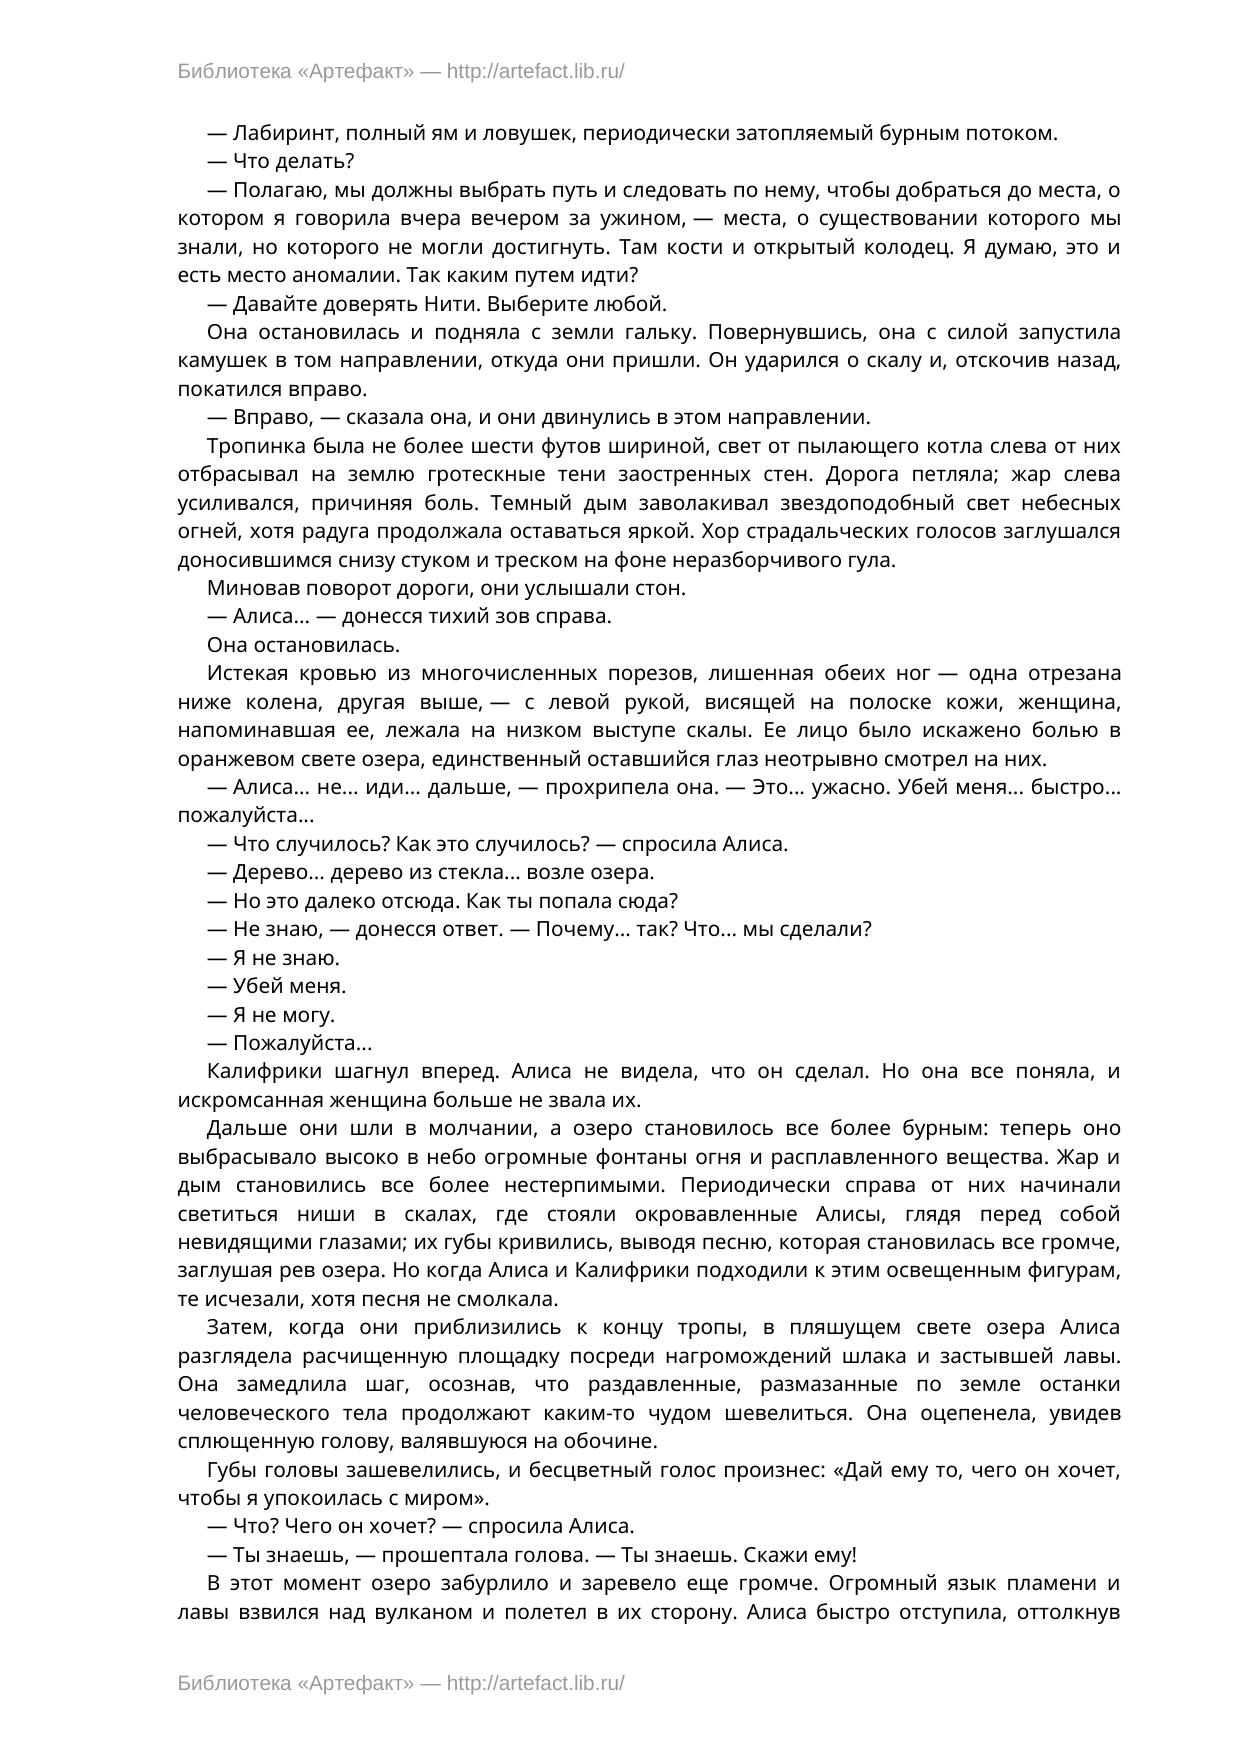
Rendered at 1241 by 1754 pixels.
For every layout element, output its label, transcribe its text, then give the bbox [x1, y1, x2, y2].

text — Давайте доверять Нити. Выберите любой. [177, 289, 1122, 317]
text Тропинка была не более шести футов шириной, свет от пылающего котла слева от них отбрасывал на землю гротескные тени заостренных стен. Дорога петляла; жар слева усиливался, причиняя боль. Темный дым заволакивал звездоподобный свет небесных огней, хотя радуга продолжала оставаться яркой. Хор страдальческих голосов заглушался доносившимся снизу стуком и треском на фоне неразборчивого гула. [177, 431, 1122, 573]
text Затем, когда они приблизились к концу тропы, в пляшущем свете озера Алиса разглядела расчищенную площадку посреди нагромождений шлака и застывшей лавы. Она замедлила шаг, осознав, что раздавленные, размазанные по земле останки человеческого тела продолжают каким-то чудом шевелиться. Она оцепенела, увидев сплющенную голову, валявшуюся на обочине. [177, 1312, 1122, 1455]
text — Лабиринт, полный ям и ловушек, периодически затопляемый бурным потоком. [177, 118, 1122, 147]
text — Я не знаю. [177, 943, 1122, 971]
text — Пожалуйста... [177, 1028, 1122, 1057]
text — Что случилось? Как это случилось? — спросила Алиса. [177, 829, 1122, 857]
text — Вправо, — сказала она, и они двинулись в этом направлении. [177, 402, 1122, 431]
text — Что делать? [177, 147, 1122, 175]
text Калифрики шагнул вперед. Алиса не видела, что он сделал. Но она все поняла, и искромсанная женщина больше не звала их. [177, 1057, 1122, 1113]
text Дальше они шли в молчании, а озеро становилось все более бурным: теперь оно выбрасывало высоко в небо огромные фонтаны огня и расплавленного вещества. Жар и дым становились все более нестерпимыми. Периодически справа от них начинали светиться ниши в скалах, где стояли окровавленные Алисы, глядя перед собой невидящими глазами; их губы кривились, выводя песню, которая становилась все громче, заглушая рев озера. Но когда Алиса и Калифрики подходили к этим освещенным фигурам, те исчезали, хотя песня не смолкала. [177, 1113, 1122, 1312]
text — Алиса... не... иди... дальше, — прохрипела она. — Это... ужасно. Убей меня... быстро... пожалуйста... [177, 772, 1122, 829]
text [177, 1568, 1122, 1625]
text — Убей меня. [177, 971, 1122, 1000]
text — Алиса... — донесся тихий зов справа. [177, 602, 1122, 630]
text — Что? Чего он хочет? — спросила Алиса. [177, 1512, 1122, 1540]
text Она остановилась и подняла с земли гальку. Повернувшись, она с силой запустила камушек в том направлении, откуда они пришли. Он ударился о скалу и, отскочив назад, покатился вправо. [177, 317, 1122, 402]
text Губы головы зашевелились, и бесцветный голос произнес: «Дай ему то, чего он хочет, чтобы я упокоилась с миром». [177, 1455, 1122, 1512]
text — Полагаю, мы должны выбрать путь и следовать по нему, чтобы добраться до места, о котором я говорила вчера вечером за ужином, — места, о существовании которого мы знали, но которого не могли достигнуть. Там кости и открытый колодец. Я думаю, это и есть место аномалии. Так каким путем идти? [177, 175, 1122, 289]
text Истекая кровью из многочисленных порезов, лишенная обеих ног — одна отрезана ниже колена, другая выше, — с левой рукой, висящей на полоске кожи, женщина, напоминавшая ее, лежала на низком выступе скалы. Ее лицо было искажено болью в оранжевом свете озера, единственный оставшийся глаз неотрывно смотрел на них. [177, 658, 1122, 772]
text Миновав поворот дороги, они услышали стон. [177, 573, 1122, 602]
text Она остановилась. [177, 630, 1122, 658]
text — Дерево... дерево из стекла... возле озера. [177, 857, 1122, 886]
text — Ты знаешь, — прошептала голова. — Ты знаешь. Скажи ему! [177, 1540, 1122, 1568]
text — Но это далеко отсюда. Как ты попала сюда? [177, 886, 1122, 914]
text — Не знаю, — донесся ответ. — Почему... так? Что... мы сделали? [177, 914, 1122, 943]
text — Я не могу. [177, 1000, 1122, 1028]
